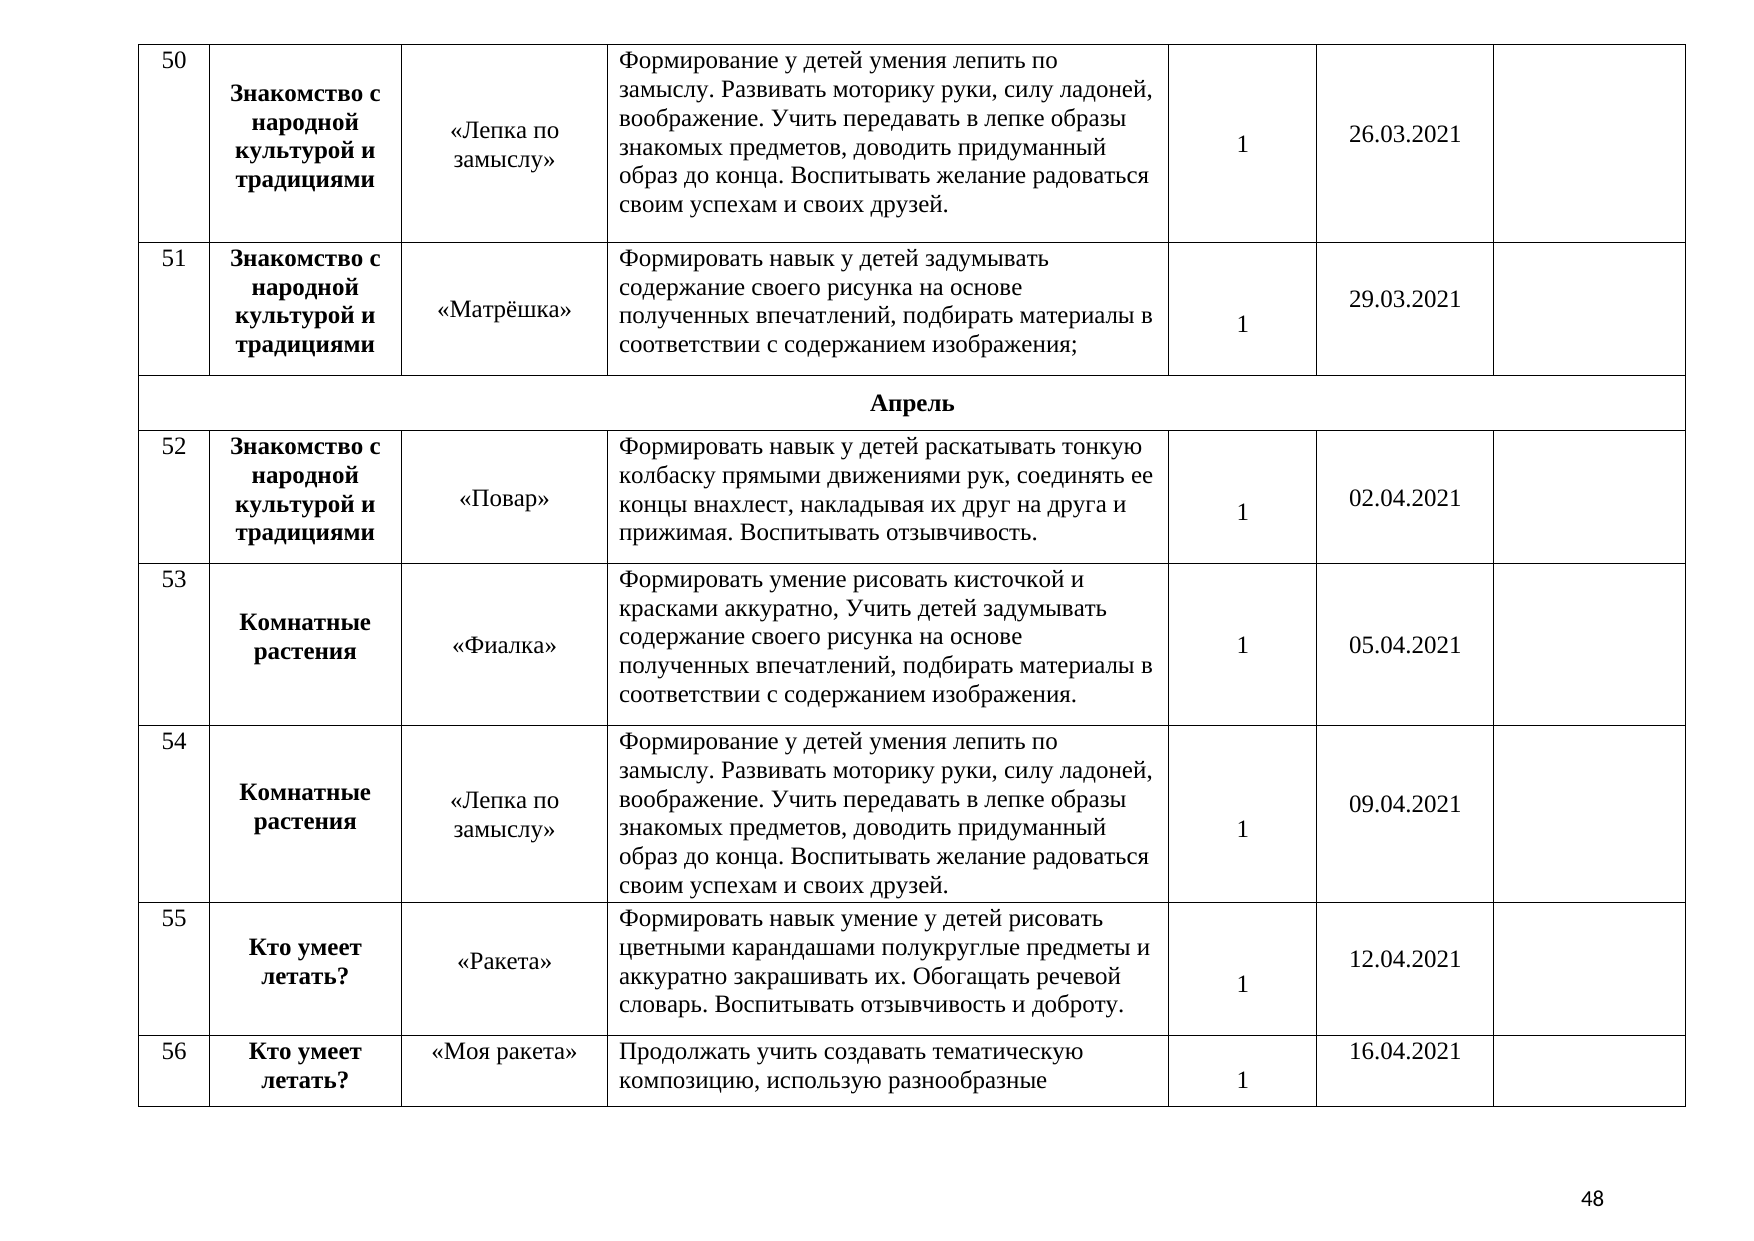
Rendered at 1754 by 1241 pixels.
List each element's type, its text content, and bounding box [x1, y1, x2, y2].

table_cell Апрель [139, 376, 1685, 430]
table_cell 53 [139, 564, 209, 725]
table_cell 26.03.2021 [1317, 45, 1493, 242]
table_cell «Матрёшка» [402, 243, 607, 375]
table_cell [1494, 564, 1685, 725]
table_cell «Лепка по замыслу» [402, 45, 607, 242]
table_cell 50 [139, 45, 209, 242]
table_cell «Моя ракета» [402, 1036, 607, 1106]
table_cell Комнатные растения [210, 564, 401, 725]
table_cell Кто умеет летать? [210, 1036, 401, 1106]
table_cell 29.03.2021 [1317, 243, 1493, 375]
table_cell [1494, 1036, 1685, 1106]
table_cell Формировать навык у детей раскатывать тонкую колбаску прямыми движениями рук, соединять ее концы внахлест, накладывая их друг на друга и прижимая. Воспитывать отзывчивость. [608, 431, 1168, 563]
table_cell [1494, 45, 1685, 242]
table_cell 52 [139, 431, 209, 563]
table_cell [1494, 431, 1685, 563]
table_cell 05.04.2021 [1317, 564, 1493, 725]
table_cell 55 [139, 903, 209, 1035]
table_cell 12.04.2021 [1317, 903, 1493, 1035]
table_cell [1494, 243, 1685, 375]
table_cell 1 [1169, 726, 1316, 902]
table_cell 56 [139, 1036, 209, 1106]
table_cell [210, 45, 401, 242]
table_cell «Ракета» [402, 903, 607, 1035]
table_cell 09.04.2021 [1317, 726, 1493, 902]
table_cell [1494, 903, 1685, 1035]
table_cell 16.04.2021 [1317, 1036, 1493, 1106]
table_cell Комнатные растения [210, 726, 401, 902]
table_cell «Лепка по замыслу» [402, 726, 607, 902]
table_cell Формировать умение рисовать кисточкой и красками аккуратно, Учить детей задумывать содержание своего рисунка на основе полученных впечатлений, подбирать материалы в соответствии с содержанием изображения. [608, 564, 1168, 725]
table_cell 51 [139, 243, 209, 375]
table_cell Кто умеет летать? [210, 903, 401, 1035]
table_cell 1 [1169, 45, 1316, 242]
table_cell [608, 1036, 1168, 1106]
table_cell 54 [139, 726, 209, 902]
table_cell «Повар» [402, 431, 607, 563]
table_cell 02.04.2021 [1317, 431, 1493, 563]
table_cell 1 [1169, 903, 1316, 1035]
table_cell [1494, 726, 1685, 902]
table_cell Знакомство с народной культурой и традициями [210, 431, 401, 563]
table_cell «Фиалка» [402, 564, 607, 725]
table_cell Формировать навык умение у детей рисовать цветными карандашами полукруглые предметы и аккуратно закрашивать их. Обогащать речевой словарь. Воспитывать отзывчивость и доброту. [608, 903, 1168, 1035]
table_cell 1 [1169, 431, 1316, 563]
table_cell Формирование у детей умения лепить по замыслу. Развивать моторику руки, силу ладоней, воображение. Учить передавать в лепке образы знакомых предметов, доводить придуманный образ до конца. Воспитывать желание радоваться своим успехам и своих друзей. [608, 726, 1168, 902]
table_cell 1 [1169, 243, 1316, 375]
table_cell 1 [1169, 564, 1316, 725]
table_cell Формирование у детей умения лепить по замыслу. Развивать моторику руки, силу ладоней, воображение. Учить передавать в лепке образы знакомых предметов, доводить придуманный образ до конца. Воспитывать желание радоваться своим успехам и своих друзей. [608, 45, 1168, 242]
table_cell Знакомство с народной культурой и традициями [210, 243, 401, 375]
table_cell 1 [1169, 1036, 1316, 1106]
